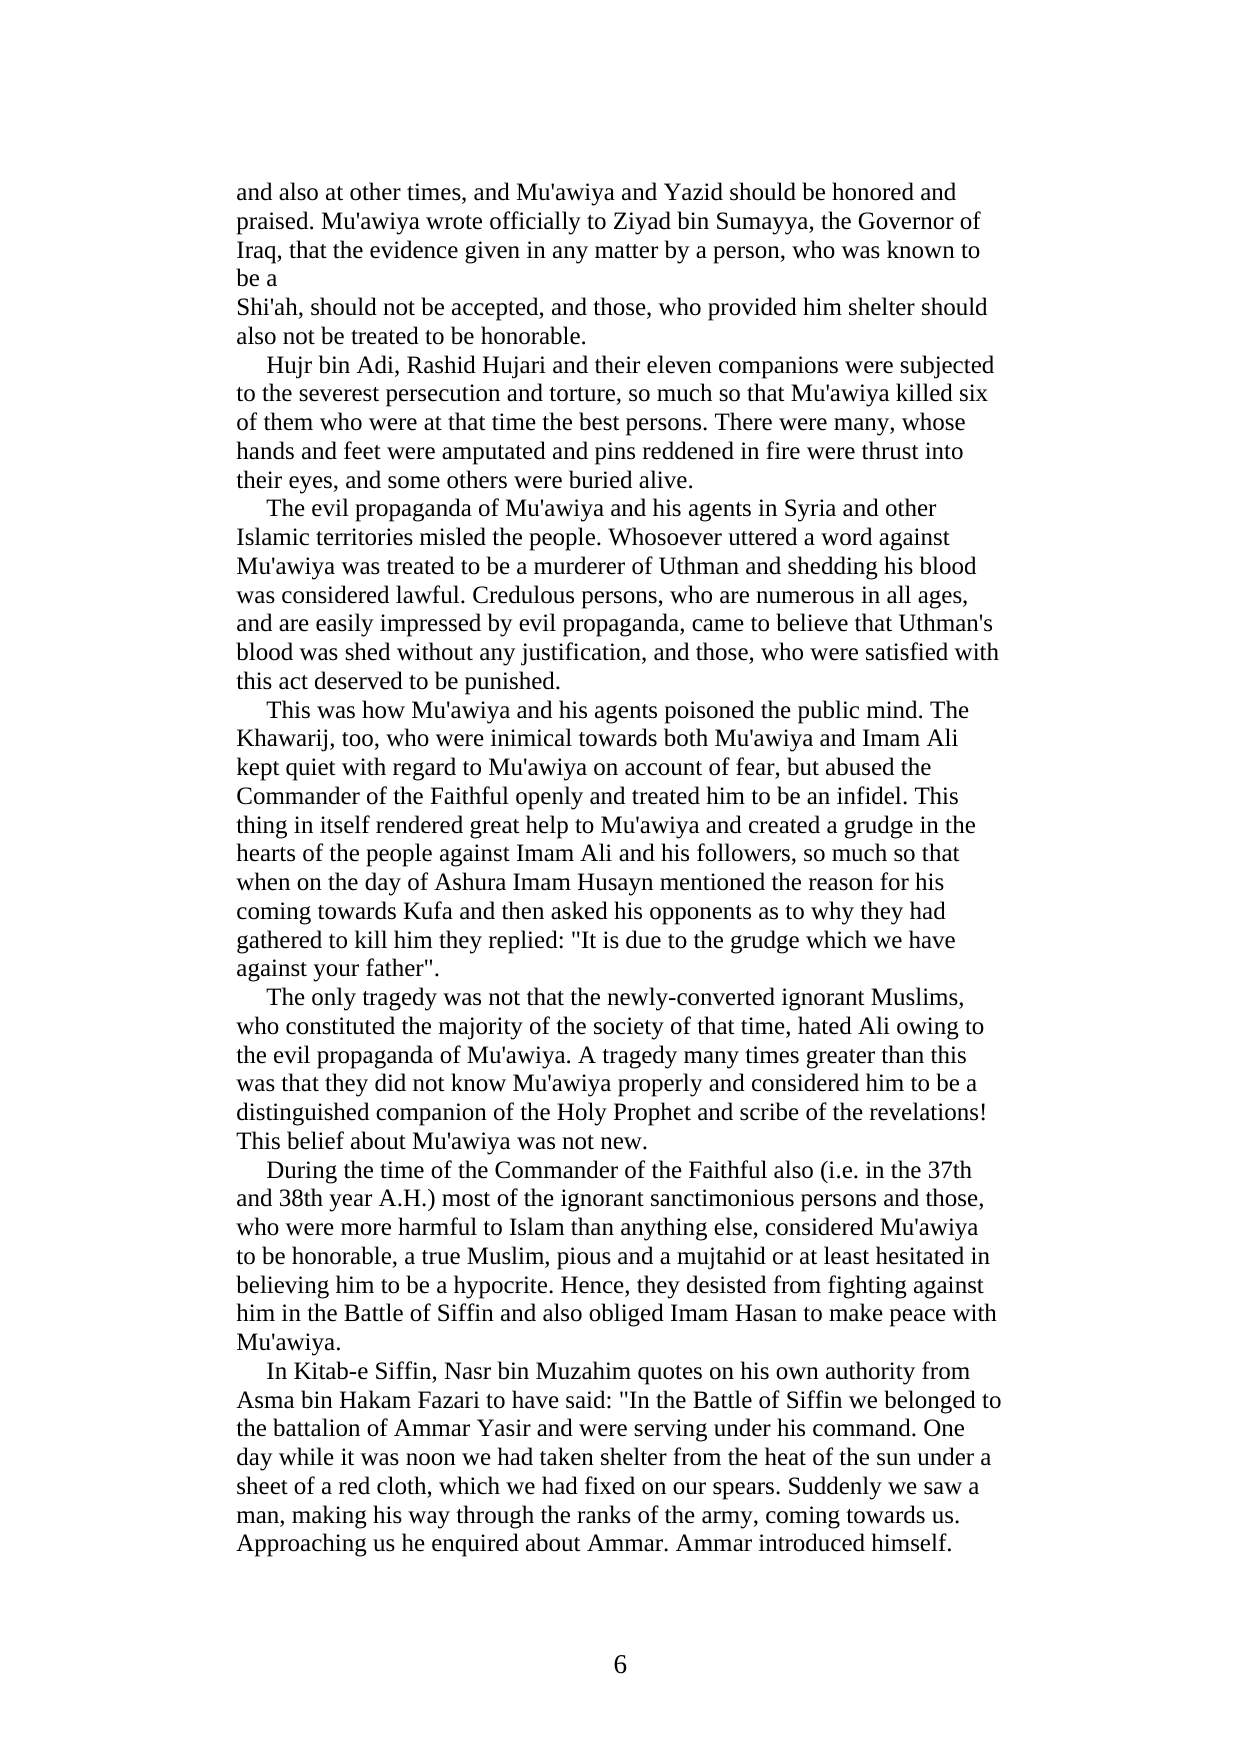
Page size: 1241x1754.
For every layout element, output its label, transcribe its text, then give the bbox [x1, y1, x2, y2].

text In Kitab-e Siffin, Nasr bin Muzahim quotes on his own authority from Asma bin Hakam Fazari to have said: "In the Battle of Siffin we belonged to the battalion of Ammar Yasir and were serving under his command. One day while it was noon we had taken shelter from the heat of the sun under a sheet of a red cloth, which we had fixed on our spears. Suddenly we saw a man, making his way through the ranks of the army, coming towards us. Approaching us he enquired about Ammar. Ammar introduced himself. [236, 1356, 1004, 1557]
text This was how Mu'awiya and his agents poisoned the public mind. The Khawarij, too, who were inimical towards both Mu'awiya and Imam Ali kept quiet with regard to Mu'awiya on account of fear, but abused the Commander of the Faithful openly and treated him to be an infidel. This thing in itself rendered great help to Mu'awiya and created a grudge in the hearts of the people against Imam Ali and his followers, so much so that when on the day of Ashura Imam Husayn mentioned the reason for his coming towards Kufa and then asked his opponents as to why they had gathered to kill him they replied: "It is due to the grudge which we have against your father". [236, 695, 1004, 982]
text During the time of the Commander of the Faithful also (i.e. in the 37th and 38th year A.H.) most of the ignorant sanctimonious persons and those, who were more harmful to Islam than anything else, considered Mu'awiya to be honorable, a true Muslim, pious and a mujtahid or at least hesitated in believing him to be a hypocrite. Hence, they desisted from fighting against him in the Battle of Siffin and also obliged Imam Hasan to make peace with Mu'awiya. [236, 1155, 1004, 1356]
text The only tragedy was not that the newly-converted ignorant Muslims, who constituted the majority of the society of that time, hated Ali owing to the evil propaganda of Mu'awiya. A tragedy many times greater than this was that they did not know Mu'awiya properly and considered him to be a distinguished companion of the Holy Prophet and scribe of the revelations! This belief about Mu'awiya was not new. [236, 982, 1004, 1155]
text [236, 177, 1004, 292]
text Shi'ah, should not be accepted, and those, who provided him shelter should also not be treated to be honorable. [236, 292, 1004, 350]
text The evil propaganda of Mu'awiya and his agents in Syria and other Islamic territories misled the people. Whosoever uttered a word against Mu'awiya was treated to be a murderer of Uthman and shedding his blood was considered lawful. Credulous persons, who are numerous in all ages, and are easily impressed by evil propaganda, came to believe that Uthman's blood was shed without any justification, and those, who were satisfied with this act deserved to be punished. [236, 493, 1004, 695]
text Hujr bin Adi, Rashid Hujari and their eleven companions were subjected to the severest persecution and torture, so much so that Mu'awiya killed six of them who were at that time the best persons. There were many, whose hands and feet were amputated and pins reddened in fire were thrust into their eyes, and some others were buried alive. [236, 350, 1004, 493]
